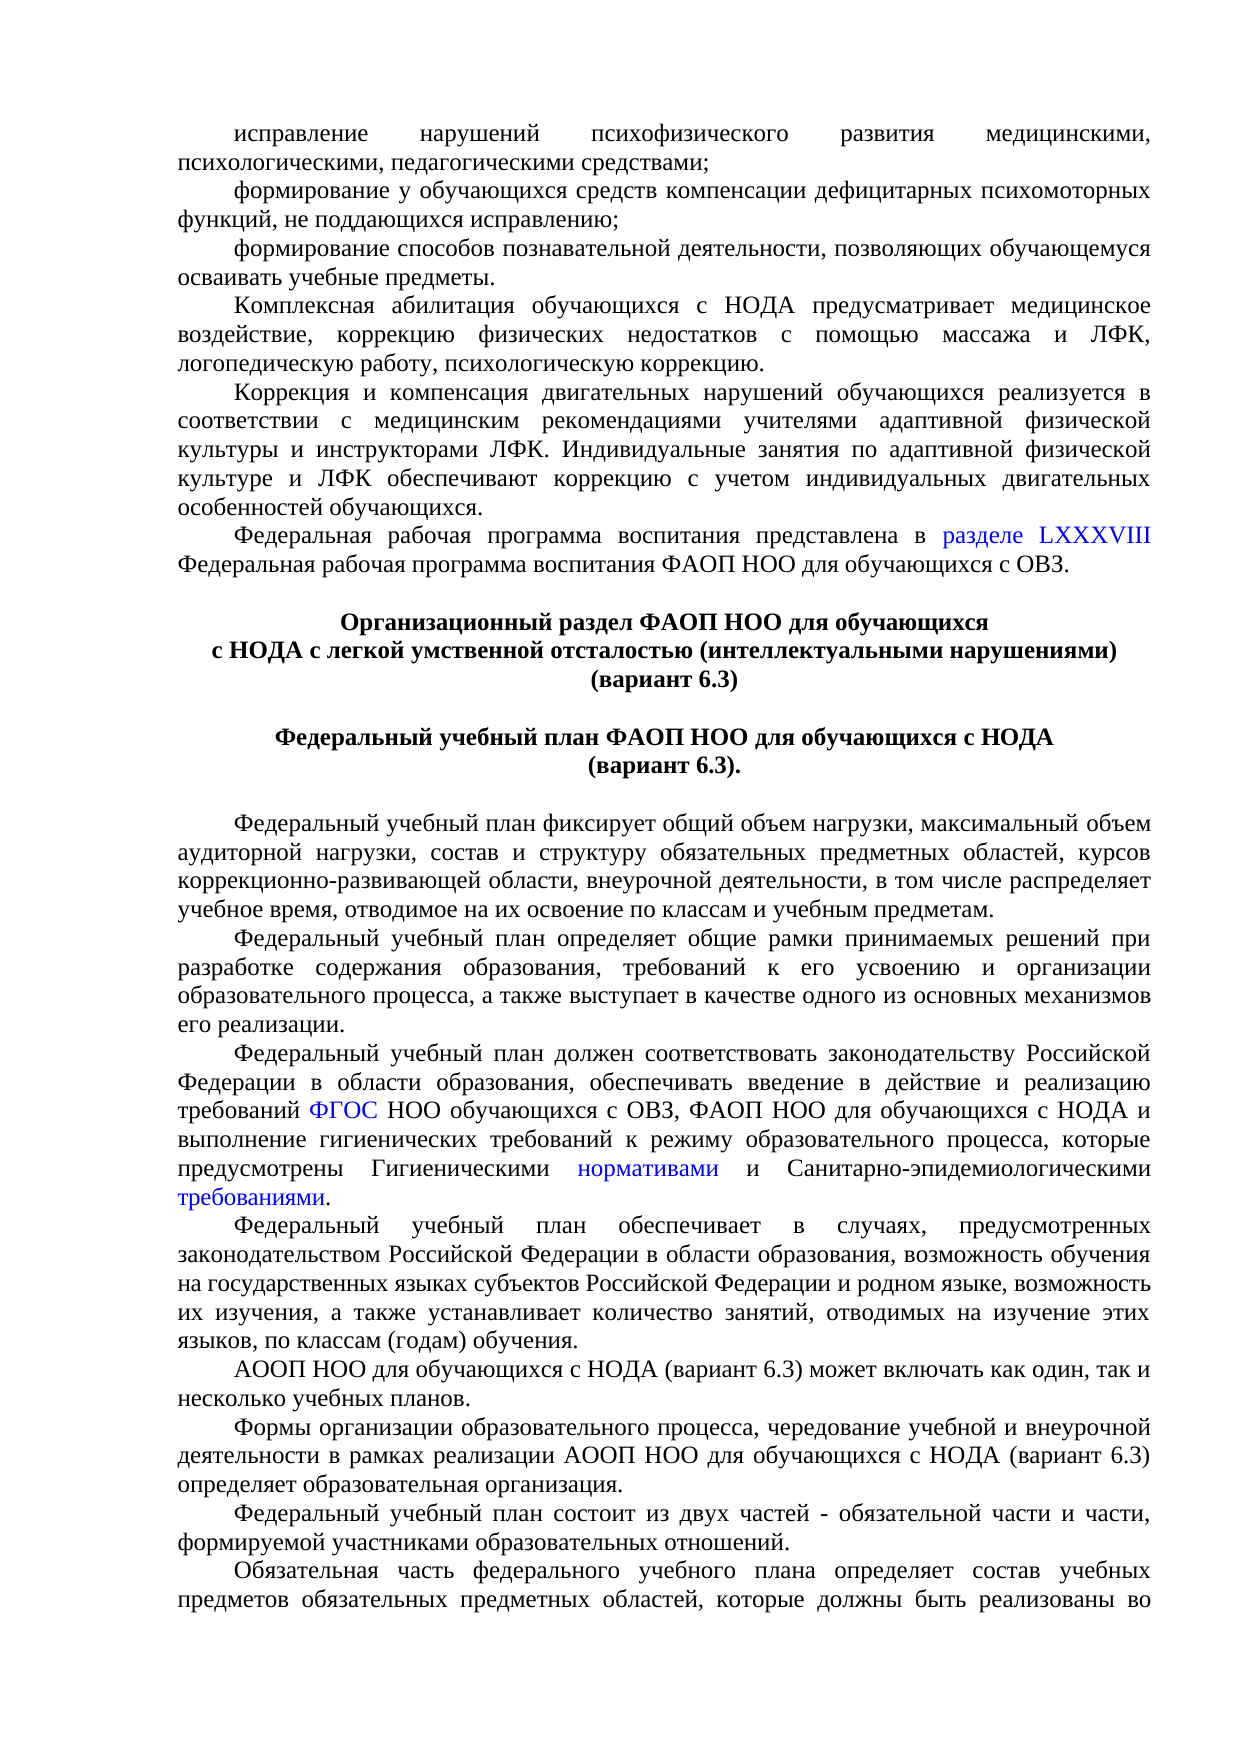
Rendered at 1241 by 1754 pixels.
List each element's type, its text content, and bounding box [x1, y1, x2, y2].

text Федеральный учебный план должен соответствовать законодательству Российской Федерации в области образования, обеспечивать введение в действие и реализацию требований ФГОС НОО обучающихся с ОВЗ, ФАОП НОО для обучающихся с НОДА и выполнение гигиенических требований к режиму образовательного процесса, которые предусмотрены Гигиеническими нормативами и Санитарно-эпидемиологическими требованиями. [177, 1038, 1151, 1211]
text Федеральный учебный план состоит из двух частей - обязательной части и части, формируемой участниками образовательных отношений. [177, 1498, 1151, 1556]
text АООП НОО для обучающихся с НОДА (вариант 6.3) может включать как один, так и несколько учебных планов. [177, 1354, 1151, 1412]
text формирование способов познавательной деятельности, позволяющих обучающемуся осваивать учебные предметы. [177, 233, 1151, 291]
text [177, 1556, 1151, 1613]
text с НОДА с легкой умственной отсталостью (интеллектуальными нарушениями) (вариант 6.3) [177, 636, 1151, 693]
text Комплексная абилитация обучающихся с НОДА предусматривает медицинское воздействие, коррекцию физических недостатков с помощью массажа и ЛФК, логопедическую работу, психологическую коррекцию. [177, 291, 1151, 377]
text Федеральный учебный план фиксирует общий объем нагрузки, максимальный объем аудиторной нагрузки, состав и структуру обязательных предметных областей, курсов коррекционно-развивающей области, внеурочной деятельности, в том числе распределяет учебное время, отводимое на их освоение по классам и учебным предметам. [177, 808, 1151, 923]
text Коррекция и компенсация двигательных нарушений обучающихся реализуется в соответствии с медицинским рекомендациями учителями адаптивной физической культуры и инструкторами ЛФК. Индивидуальные занятия по адаптивной физической культуре и ЛФК обеспечивают коррекцию с учетом индивидуальных двигательных особенностей обучающихся. [177, 377, 1151, 521]
text Федеральный учебный план определяет общие рамки принимаемых решений при разработке содержания образования, требований к его усвоению и организации образовательного процесса, а также выступает в качестве одного из основных механизмов его реализации. [177, 923, 1151, 1038]
text исправление нарушений психофизического развития медицинскими, психологическими, педагогическими средствами; [177, 118, 1151, 176]
text (вариант 6.3). [177, 751, 1151, 779]
text формирование у обучающихся средств компенсации дефицитарных психомоторных функций, не поддающихся исправлению; [177, 176, 1151, 233]
text Формы организации образовательного процесса, чередование учебной и внеурочной деятельности в рамках реализации АООП НОО для обучающихся с НОДА (вариант 6.3) определяет образовательная организация. [177, 1412, 1151, 1498]
text Федеральная рабочая программа воспитания представлена в разделе LXXXVIII Федеральная рабочая программа воспитания ФАОП НОО для обучающихся с ОВЗ. [177, 521, 1151, 578]
text Организационный раздел ФАОП НОО для обучающихся [177, 607, 1151, 636]
text Федеральный учебный план обеспечивает в случаях, предусмотренных законодательством Российской Федерации в области образования, возможность обучения на государственных языках субъектов Российской Федерации и родном языке, возможность их изучения, а также устанавливает количество занятий, отводимых на изучение этих языков, по классам (годам) обучения. [177, 1211, 1151, 1354]
text Федеральный учебный план ФАОП НОО для обучающихся с НОДА [177, 722, 1151, 751]
